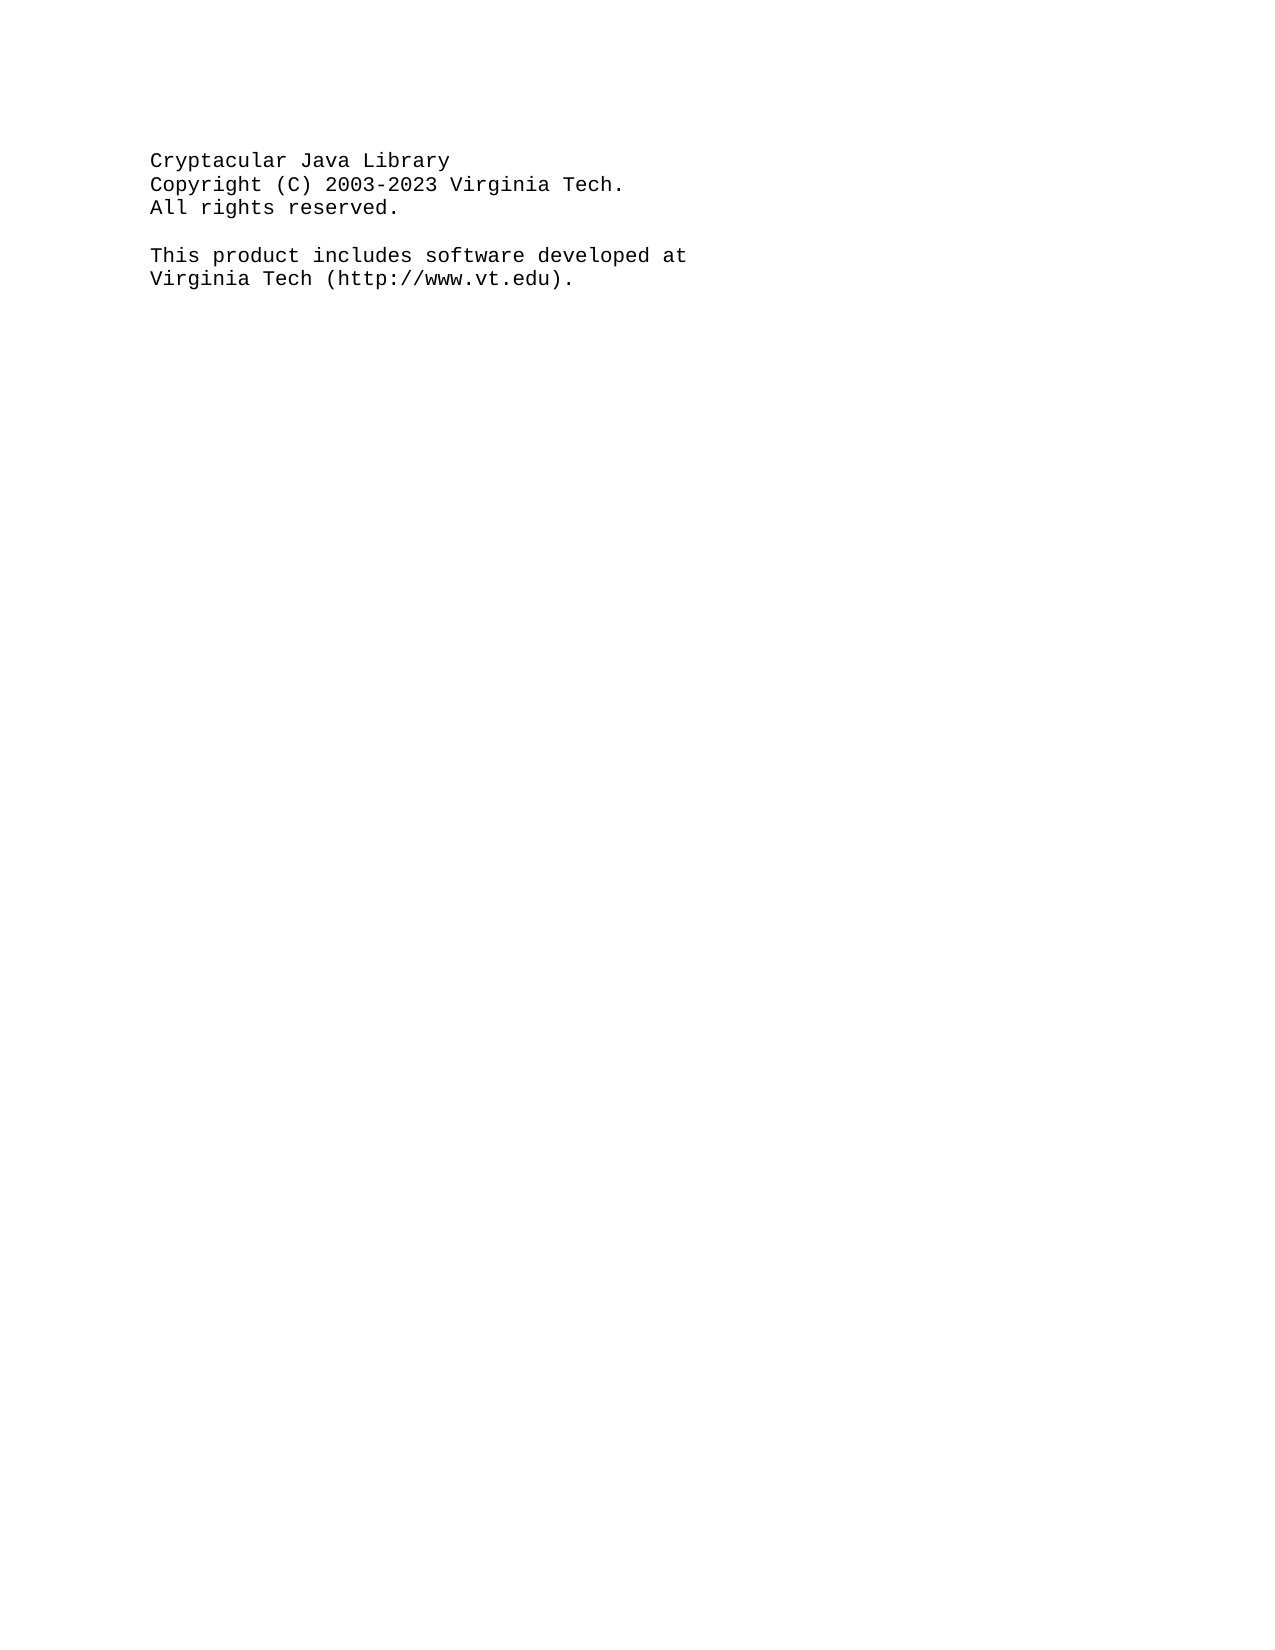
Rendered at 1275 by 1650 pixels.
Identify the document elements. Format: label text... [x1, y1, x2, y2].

text Cryptacular Java Library [150, 150, 1125, 174]
text Copyright (C) 2003-2023 Virginia Tech. [150, 174, 1125, 197]
text Virginia Tech (http://www.vt.edu). [150, 268, 1125, 292]
text All rights reserved. [150, 197, 1125, 221]
text This product includes software developed at [150, 244, 1125, 268]
